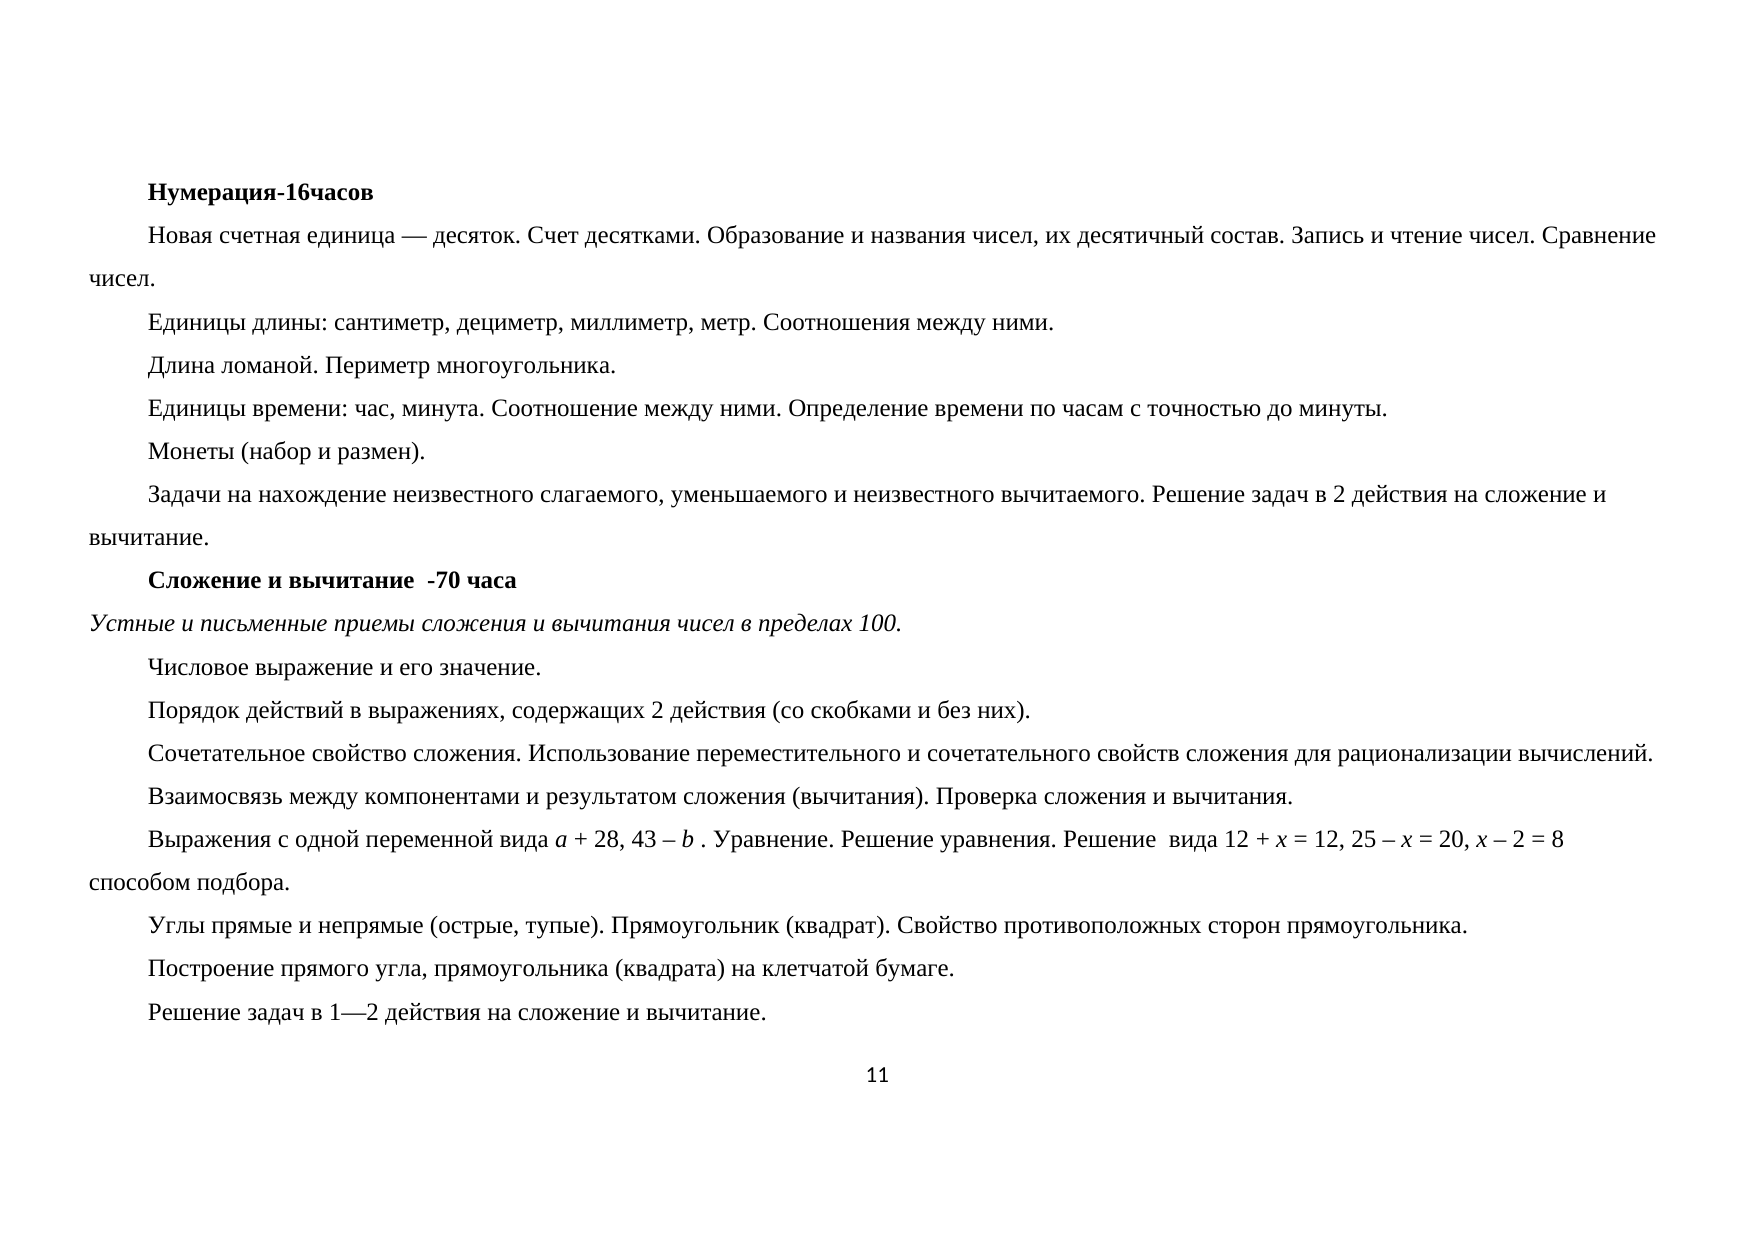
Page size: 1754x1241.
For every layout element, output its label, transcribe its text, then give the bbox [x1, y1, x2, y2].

text Углы прямые и непрямые (острые, тупые). Прямоугольник (квадрат). Свойство противоположных сторон прямоугольника. [59, 910, 1665, 939]
text Монеты (набор и размен). [59, 436, 1665, 465]
text Порядок действий в выражениях, содержащих 2 действия (со скобками и без них). [59, 695, 1665, 723]
text Взаимосвязь между компонентами и результатом сложения (вычитания). Проверка сложения и вычитания. [59, 781, 1665, 810]
text Числовое выражение и его значение. [59, 652, 1665, 680]
text Задачи на нахождение неизвестного слагаемого, уменьшаемого и неизвестного вычитаемого. Решение задач в 2 действия на сложение и вычитание. [89, 479, 1665, 551]
text Нумерация-16часов [59, 177, 1665, 206]
text Выражения с одной переменной вида а + 28, 43 – b . Уравнение. Решение уравнения. Решение вида 12 + х = 12, 25 – х = 20, х – 2 = 8 способом подбора. [89, 824, 1665, 896]
text Единицы времени: час, минута. Соотношение между ними. Определение времени по часам с точностью до минуты. [59, 393, 1665, 422]
text Единицы длины: сантиметр, дециметр, миллиметр, метр. Соотношения между ними. [59, 307, 1665, 335]
text Длина ломаной. Периметр многоугольника. [59, 350, 1665, 378]
text Сложение и вычитание -70 часа Устные и письменные приемы сложения и вычитания чисел в пределах 100. [89, 565, 1665, 637]
text Новая счетная единица — десяток. Счет десятками. Образование и названия чисел, их десятичный состав. Запись и чтение чисел. Сравнение чисел. [89, 220, 1665, 292]
text Построение прямого угла, прямоугольника (квадрата) на клетчатой бумаге. [59, 953, 1665, 982]
text Сочетательное свойство сложения. Использование переместительного и сочетательного свойств сложения для рационализации вычислений. [59, 738, 1665, 767]
text Решение задач в 1—2 действия на сложение и вычитание. [59, 997, 1665, 1025]
